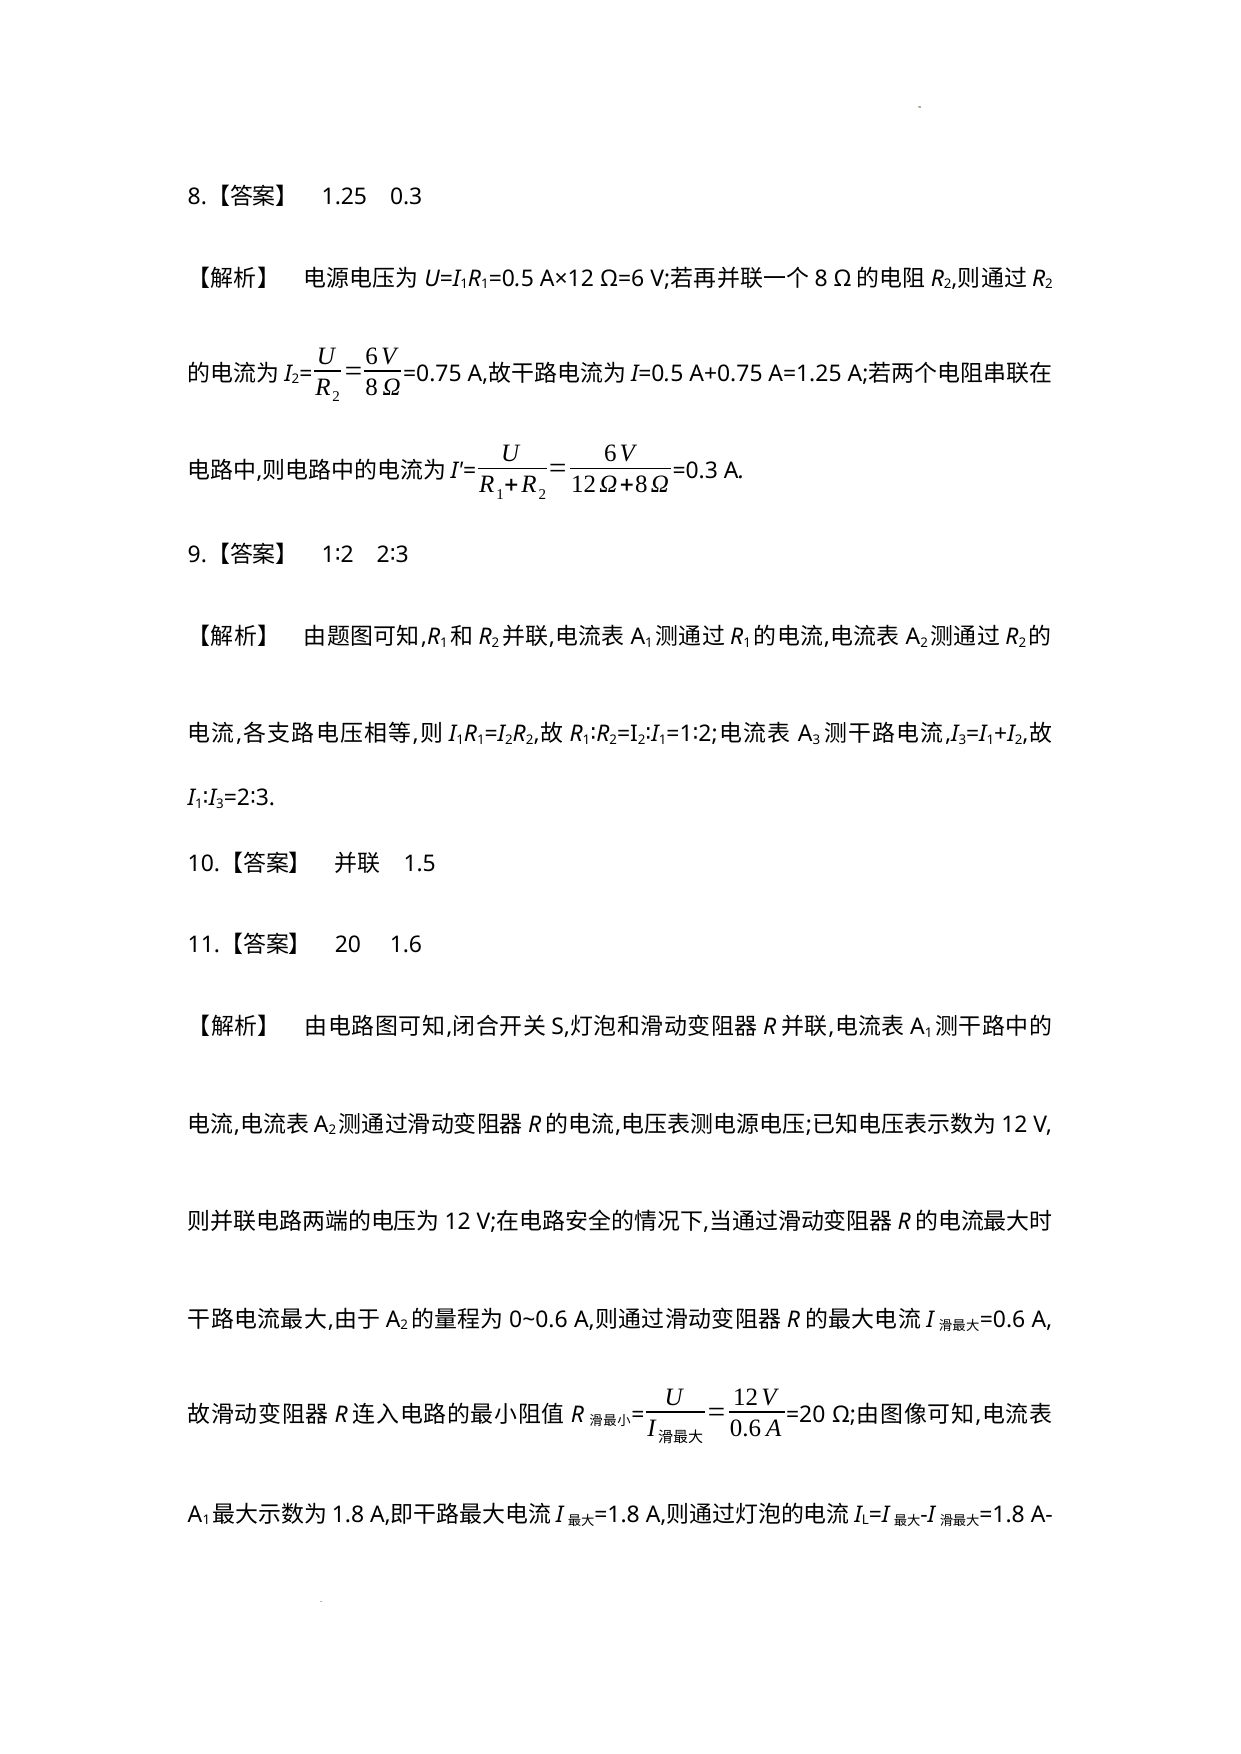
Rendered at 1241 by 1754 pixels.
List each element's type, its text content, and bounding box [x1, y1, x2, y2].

text 10.【答案】 并联 1.5 [187, 829, 1053, 894]
text 【解析】 由题图可知,R1和R2并联,电流表 A1测通过R1的电流,电流表 A2测通过R2的电流,各支路电压相等,则I1R1=I2R2,故R1∶R2=I2∶I1=1∶2;电流表 A3测干路电流,I3=I1+I2,故I1∶I3=2∶3. [187, 602, 1053, 813]
text 8.【答案】 1.25 0.3 [187, 162, 1053, 227]
text 【解析】 电源电压为U=I1R1=0.5 A×12 Ω=6 V;若再并联一个8 Ω的电阻R2,则通过R2的电流为I2==0.75 A,故干路电流为I=0.5 A+0.75 A=1.25 A;若两个电阻串联在电路中,则电路中的电流为I'==0.3 A. [187, 244, 1053, 504]
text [187, 992, 1053, 1545]
text 11.【答案】 20 1.6 [187, 911, 1053, 976]
text 9.【答案】 1∶2 2∶3 [187, 520, 1053, 585]
